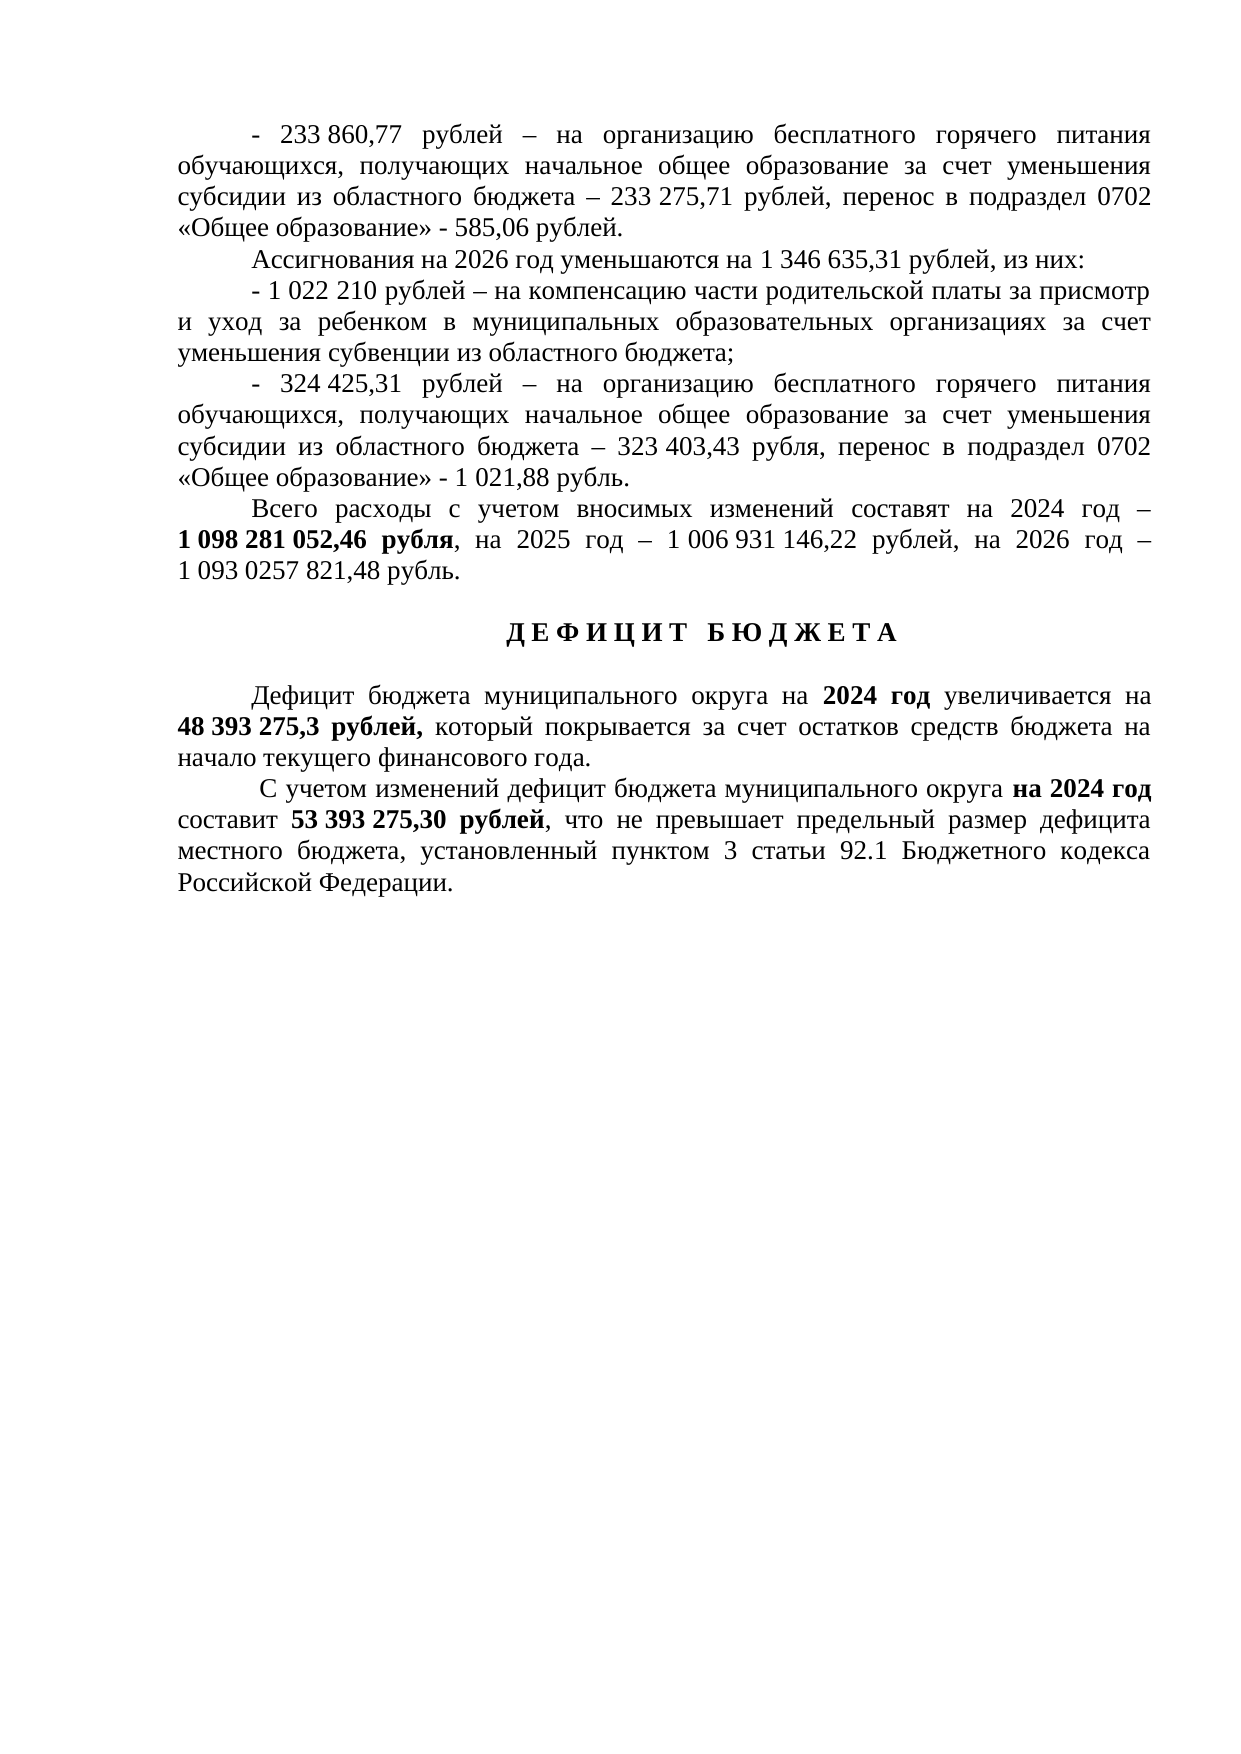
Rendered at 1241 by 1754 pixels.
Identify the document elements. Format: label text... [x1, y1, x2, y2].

text ДЕФИЦИТ БЮДЖЕТА [177, 616, 1152, 648]
text С учетом изменений дефицит бюджета муниципального округа на 2024 год составит 53 393 275,30 рублей, что не превышает предельный размер дефицита местного бюджета, установленный пунктом 3 статьи 92.1 Бюджетного кодекса Российской Федерации. [177, 772, 1152, 897]
text - 1 022 210 рублей – на компенсацию части родительской платы за присмотр и уход за ребенком в муниципальных образовательных организациях за счет уменьшения субвенции из областного бюджета; [177, 274, 1152, 367]
text - 233 860,77 рублей – на организацию бесплатного горячего питания обучающихся, получающих начальное общее образование за счет уменьшения субсидии из областного бюджета – 233 275,71 рублей, перенос в подраздел 0702 «Общее образование» - 585,06 рублей. [177, 118, 1152, 243]
text - 324 425,31 рублей – на организацию бесплатного горячего питания обучающихся, получающих начальное общее образование за счет уменьшения субсидии из областного бюджета – 323 403,43 рубля, перенос в подраздел 0702 «Общее образование» - 1 021,88 рубль. [177, 367, 1152, 492]
text Всего расходы с учетом вносимых изменений составят на 2024 год – 1 098 281 052,46 рубля, на 2025 год – 1 006 931 146,22 рублей, на 2026 год – 1 093 0257 821,48 рубль. [177, 492, 1152, 585]
text Ассигнования на 2026 год уменьшаются на 1 346 635,31 рублей, из них: [177, 243, 1152, 274]
text Дефицит бюджета муниципального округа на 2024 год увеличивается на 48 393 275,3 рублей, который покрывается за счет остатков средств бюджета на начало текущего финансового года. [177, 679, 1152, 772]
